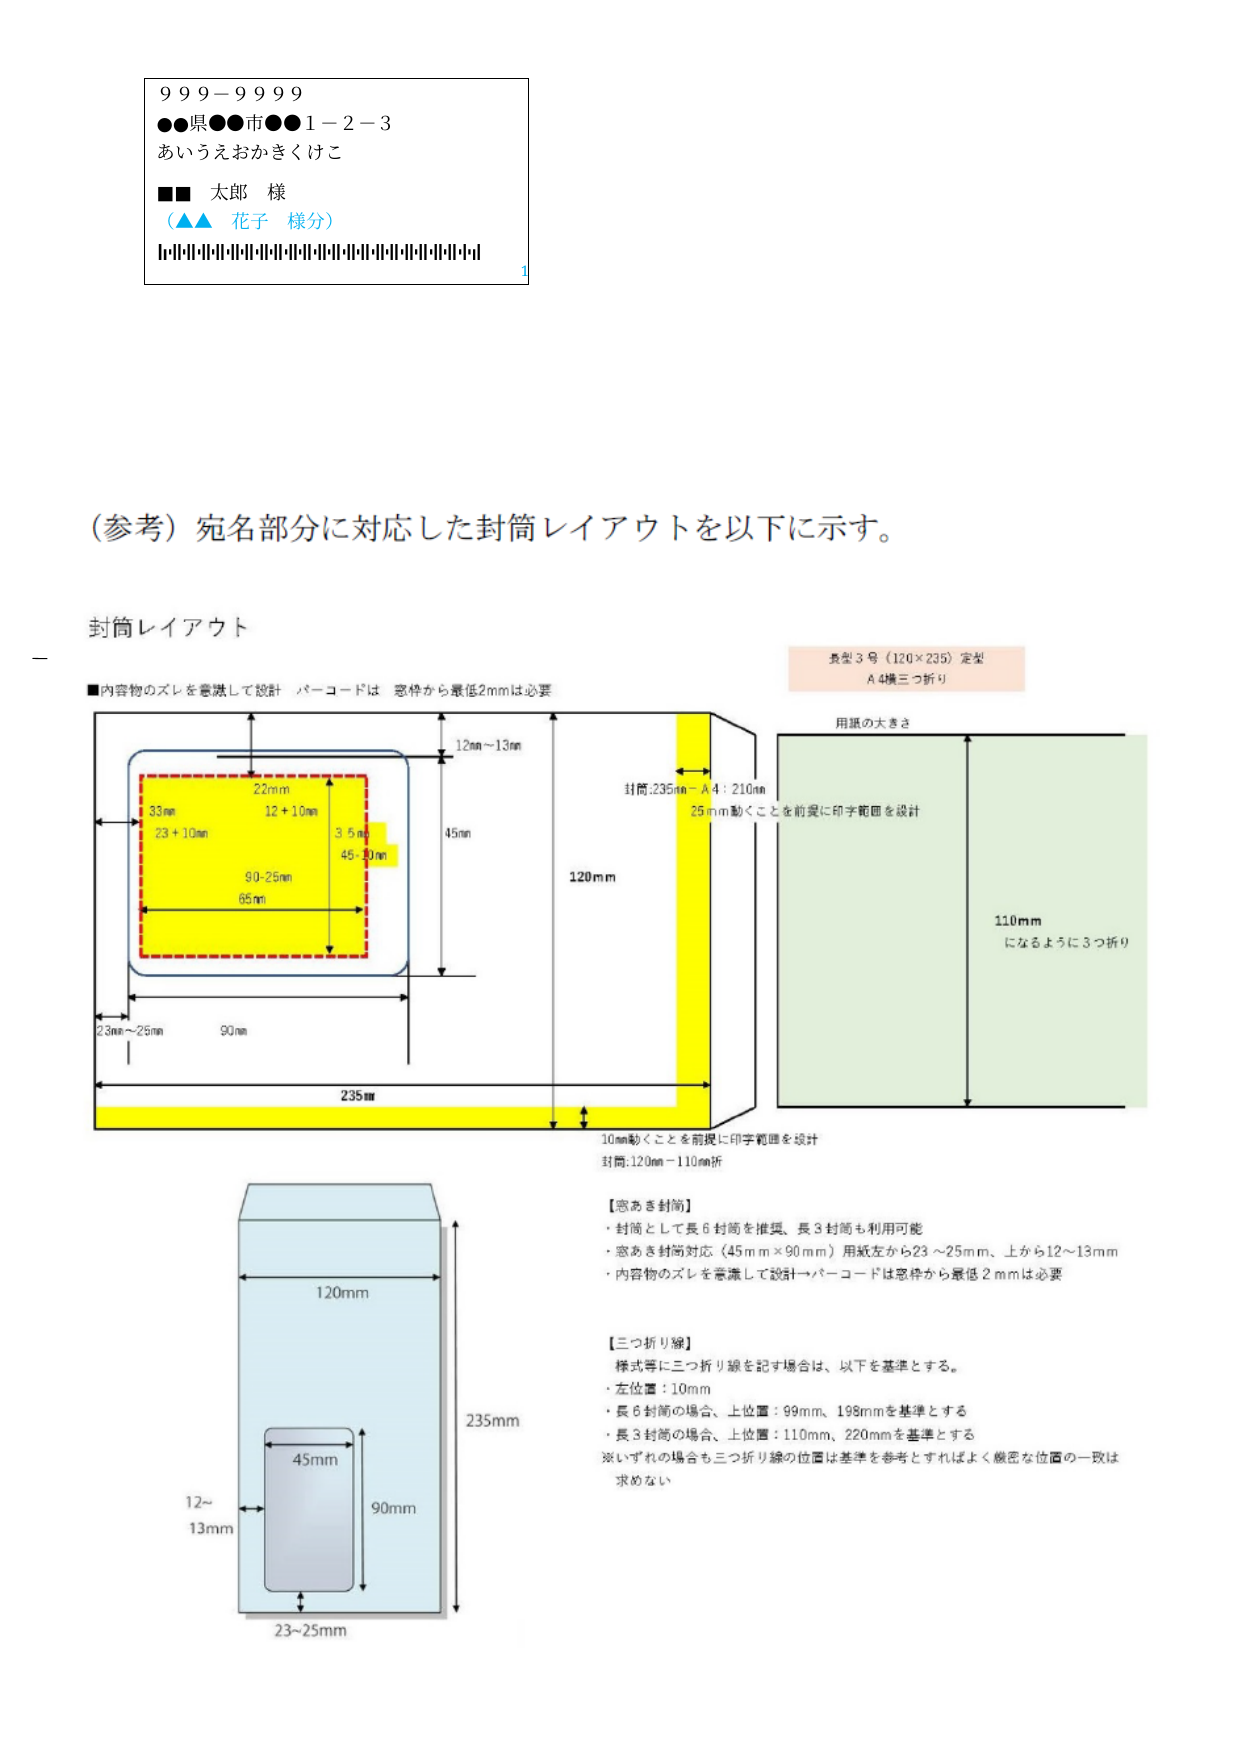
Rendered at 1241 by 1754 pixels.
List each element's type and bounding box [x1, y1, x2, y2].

picture [430, 244, 458, 260]
picture [256, 244, 284, 260]
picture [227, 244, 255, 260]
picture [343, 244, 371, 260]
picture [154, 244, 197, 260]
picture [459, 244, 487, 260]
picture [372, 244, 400, 260]
picture [75, 502, 1166, 1653]
picture [310, 219, 321, 223]
picture [401, 244, 429, 260]
picture [285, 244, 313, 260]
picture [198, 244, 226, 260]
picture [314, 244, 342, 260]
picture [294, 222, 305, 228]
picture [292, 212, 305, 223]
